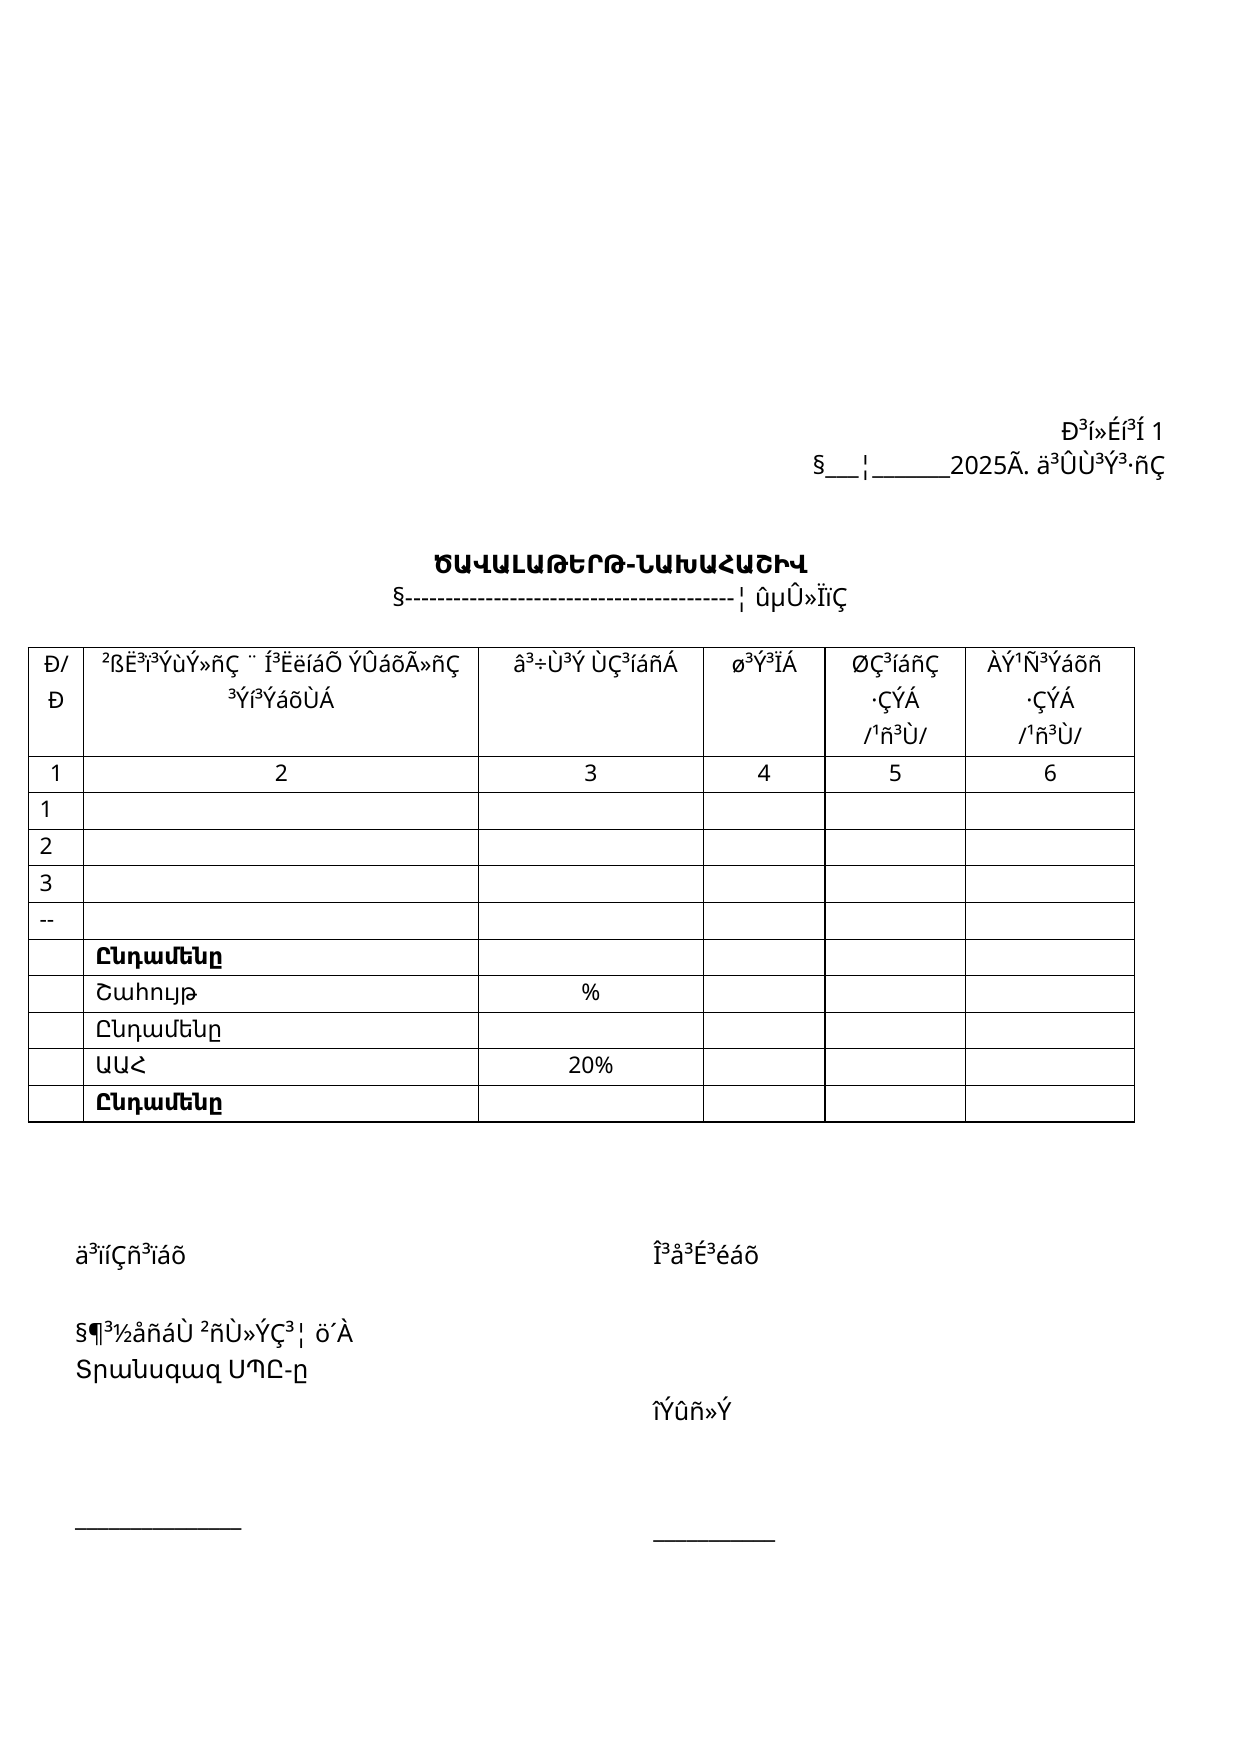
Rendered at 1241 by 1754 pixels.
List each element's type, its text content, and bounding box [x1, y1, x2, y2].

table_cell [826, 1013, 965, 1048]
table_cell 5 [826, 757, 965, 792]
table_cell [479, 903, 703, 938]
table_cell [966, 793, 1134, 829]
table_cell [826, 793, 965, 829]
table_cell [29, 940, 83, 975]
table_cell [966, 976, 1134, 1012]
text ԾԱՎԱԼԱԹԵՐԹ-ՆԱԽԱՀԱՇԻՎ [75, 550, 1165, 579]
table_cell [479, 940, 703, 975]
text §-----------------------------------------¦ ûµÛ»ÏïÇ [75, 579, 1165, 613]
table_cell 1 [29, 793, 83, 829]
table_cell [704, 976, 824, 1012]
table_cell [704, 903, 824, 938]
table_header Î³å³É³éáõ îÝûñ»Ý ___________ [642, 1238, 1160, 1550]
table_cell 3 [29, 866, 83, 902]
table_cell [704, 830, 824, 865]
table_cell Շահույթ [84, 976, 478, 1012]
table_cell [826, 1049, 965, 1085]
table_cell -- [29, 903, 83, 938]
table_cell [826, 940, 965, 975]
table_cell [966, 1013, 1134, 1048]
table_cell [826, 976, 965, 1012]
table_cell [29, 976, 83, 1012]
table_cell [704, 866, 824, 902]
table_cell 3 [479, 757, 703, 792]
table_cell 6 [966, 757, 1134, 792]
table_cell [966, 1086, 1134, 1121]
table_cell 4 [704, 757, 824, 792]
table_header ø³Ý³ÏÁ [704, 648, 824, 756]
table_header Ð/Ð [29, 648, 83, 756]
table_cell [826, 866, 965, 902]
table_cell 1 [29, 757, 83, 792]
table_cell [826, 830, 965, 865]
table_cell [479, 1086, 703, 1121]
table_cell Ընդամենը [84, 1086, 478, 1121]
table_cell [479, 1013, 703, 1048]
table_cell [966, 903, 1134, 938]
table_header â³÷Ù³Ý ÙÇ³íáñÁ [479, 648, 703, 756]
table_cell [966, 940, 1134, 975]
table_header ØÇ³íáñÇ ·ÇÝÁ /¹ñ³Ù/ [826, 648, 965, 756]
table_cell [84, 903, 478, 938]
table_cell % [479, 976, 703, 1012]
text Ð³í»Éí³Í 1 [75, 414, 1165, 448]
table_cell 2 [29, 830, 83, 865]
table_cell Ընդամենը [84, 1013, 478, 1048]
text §___¦_______2025Ã. ä³ÛÙ³Ý³·ñÇ [75, 448, 1165, 482]
table_header ²ßË³ï³ÝùÝ»ñÇ ¨ Í³ËëíáÕ ÝÛáõÃ»ñÇ ³Ýí³ÝáõÙÁ [84, 648, 478, 756]
table_cell [29, 1086, 83, 1121]
table_cell [84, 866, 478, 902]
table_header ÀÝ¹Ñ³Ýáõñ ·ÇÝÁ /¹ñ³Ù/ [966, 648, 1134, 756]
table_cell [704, 793, 824, 829]
table_cell [479, 830, 703, 865]
table_cell [29, 1049, 83, 1085]
table_cell 20% [479, 1049, 703, 1085]
table_cell [704, 1086, 824, 1121]
table_cell [479, 793, 703, 829]
table_cell [704, 940, 824, 975]
table_cell [29, 1013, 83, 1048]
table_cell [826, 1086, 965, 1121]
table_cell [84, 793, 478, 829]
table_cell [966, 830, 1134, 865]
table_cell [826, 903, 965, 938]
table_header ä³ïíÇñ³ïáõ §¶³½åñáÙ ²ñÙ»ÝÇ³¦ ö´À Տրանսգազ ՍՊԸ-ը _______________ [64, 1238, 642, 1550]
table_cell [84, 830, 478, 865]
table_cell 2 [84, 757, 478, 792]
table_cell [704, 1049, 824, 1085]
table_cell [966, 866, 1134, 902]
table_cell [479, 866, 703, 902]
table_cell [966, 1049, 1134, 1085]
table_cell Ընդամենը [84, 940, 478, 975]
table_cell ԱԱՀ [84, 1049, 478, 1085]
table_cell [704, 1013, 824, 1048]
